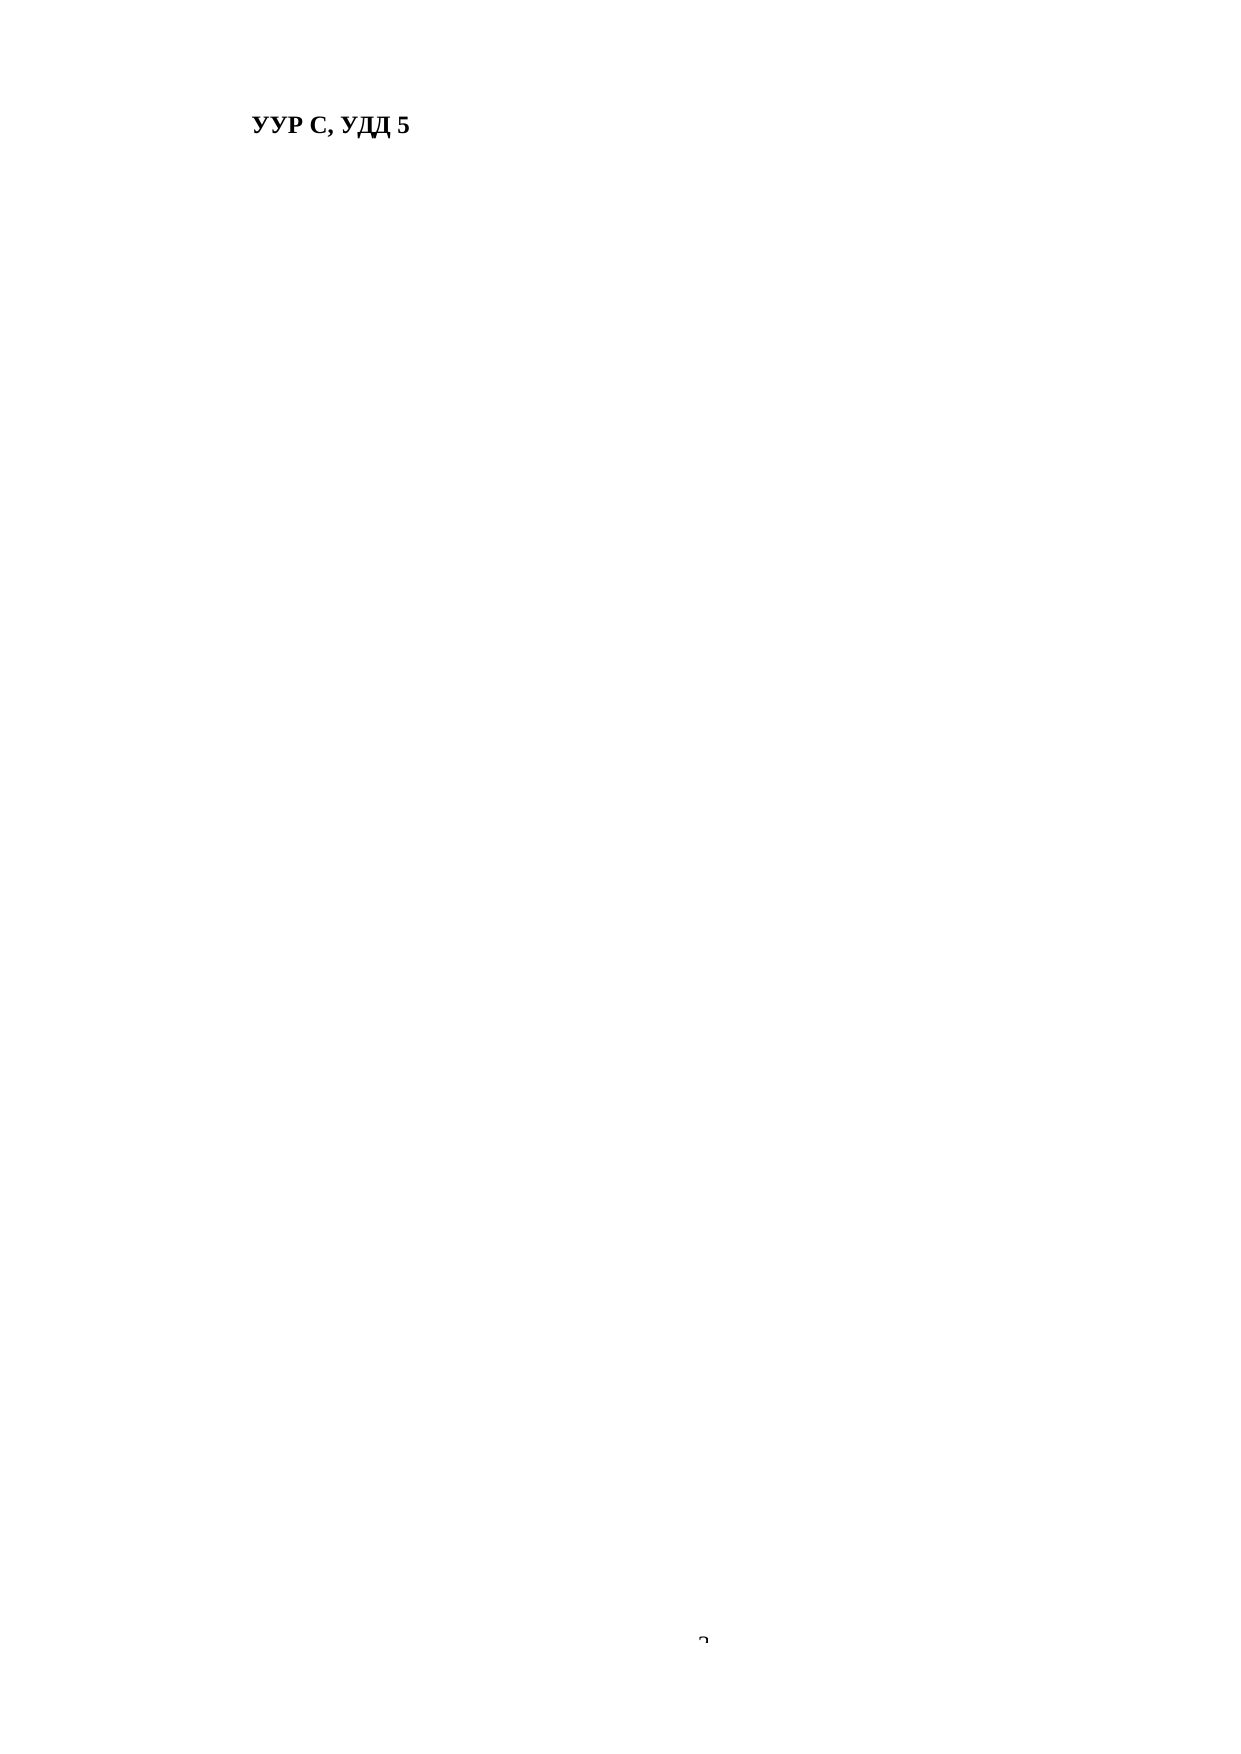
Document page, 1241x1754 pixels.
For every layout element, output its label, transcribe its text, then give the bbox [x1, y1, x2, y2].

subtitle УУР С, УДД 5 [251, 110, 1163, 139]
